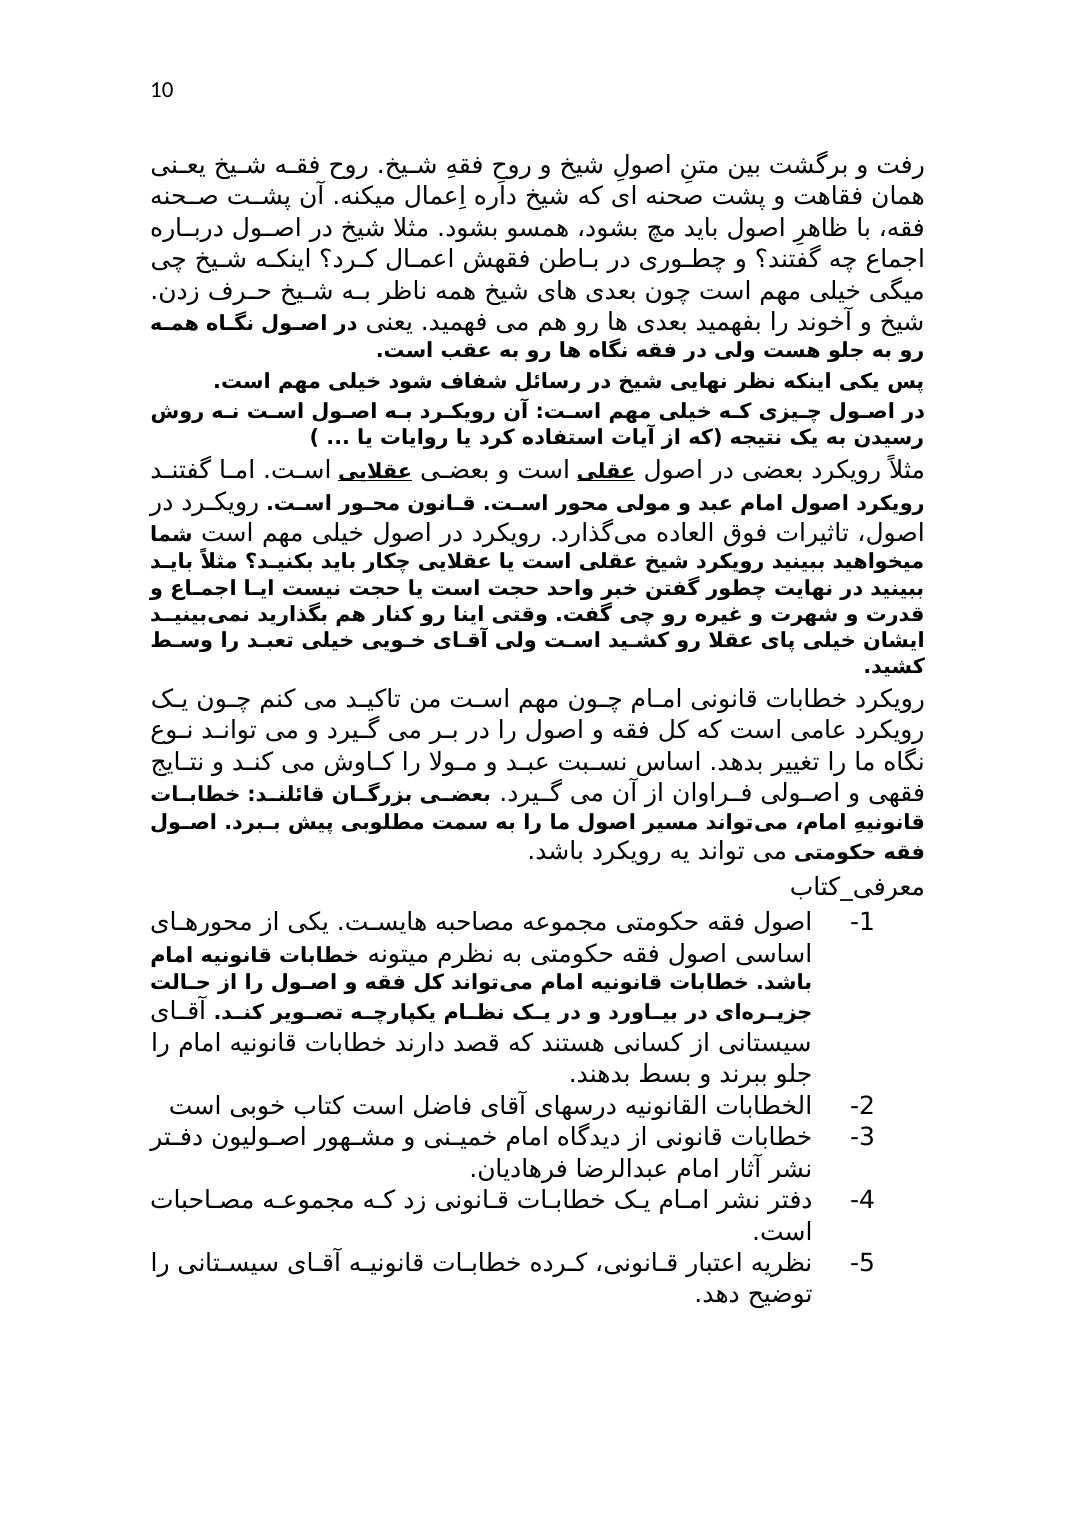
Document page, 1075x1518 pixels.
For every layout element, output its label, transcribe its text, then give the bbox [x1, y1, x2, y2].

text پس یکی اینکه نظر نهایی شیخ در رسائل شفاف شود خیلی مهم است. [150, 369, 925, 393]
text رفت و برگشت بین متنِ اصولِ شیخ و روحِ فقهِ شیخ. روح فقه شیخ یعنی همان فقاهت و پشت صحنه ای که شیخ داره اِعمال میکنه. آن پشت صحنه فقه، با ظاهرِ اصول باید مچ بشود، همسو بشود. مثلا شیخ در اصول درباره اجماع چه گفتند؟ و چطوری در باطن فقهش اعمال کرد؟ اینکه شیخ چی میگی خیلی مهم است چون بعدی های شیخ همه ناظر به شیخ حرف زدن. شیخ و آخوند را بفهمید بعدی ها رو هم می فهمید. یعنی در اصول نگاه همه رو به جلو هست ولی در فقه نگاه ها رو به عقب است. [150, 150, 925, 363]
list الخطابات القانونیه درسهای آقای فاضل است کتاب خوبی است [150, 1091, 850, 1120]
list اصول فقه حکومتی مجموعه مصاحبه هایست. یکی از محورهای اساسی اصول فقه حکومتی به نظرم میتونه خطابات قانونیه امام باشد. خطابات قانونیه امام می‌تواند کل فقه و اصول را از حالت جزیره‌ای در بیاورد و در یک نظام یکپارچه تصویر کند. آقای سیستانی از کسانی هستند که قصد دارند خطابات قانونیه امام را جلو ببرند و بسط بدهند. [150, 907, 850, 1089]
text مثلاً رویکرد بعضی در اصول عقلی است و بعضی عقلایی است. اما گفتند رویکرد اصول امام عبد و مولی محور است. قانون محور است. رویکرد در اصول، تاثیرات فوق العاده می‌گذارد. رویکرد در اصول خیلی مهم است شما میخواهید ببینید رویکرد شیخ عقلی است یا عقلایی چکار باید بکنید؟ مثلاً باید ببینید در نهایت چطور گفتن خبر واحد حجت است یا حجت نیست ایا اجماع و قدرت و شهرت و غیره رو چی گفت. وقتی اینا رو کنار هم بگذارید نمی‌بینید ایشان خیلی پای عقلا رو کشید است ولی آقای خویی خیلی تعبد را وسط کشید. [150, 455, 925, 678]
list دفتر نشر امام یک خطابات قانونی زد که مجموعه مصاحبات است. [150, 1185, 850, 1246]
subtitle معرفی_کتاب [150, 872, 925, 901]
list خطابات قانونی از دیدگاه امام خمینی و مشهور اصولیون دفتر نشر آثار امام عبدالرضا فرهادیان. [150, 1122, 850, 1183]
text رویکرد خطابات قانونی امام چون مهم است من تاکید می کنم چون یک رویکرد عامی است که کل فقه و اصول را در بر می گیرد و می تواند نوع نگاه ما را تغییر بدهد. اساس نسبت عبد و مولا را کاوش می کند و نتایج فقهی و اصولی فراوان از آن می گیرد. بعضی بزرگان قائلند: خطابات قانونیهِ امام، می‌تواند مسیر اصول ما را به سمت مطلوبی پیش ببرد. اصول فقه حکومتی می تواند یه رویکرد باشد. [150, 684, 925, 865]
list نظریه اعتبار قانونی، کرده خطابات قانونیه آقای سیستانی را توضیح دهد. [150, 1248, 850, 1309]
text در اصول چیزی که خیلی مهم است: آن رویکرد به اصول است نه روش رسیدن به یک نتیجه (که از آیات استفاده کرد یا روایات یا ... ) [150, 399, 925, 449]
